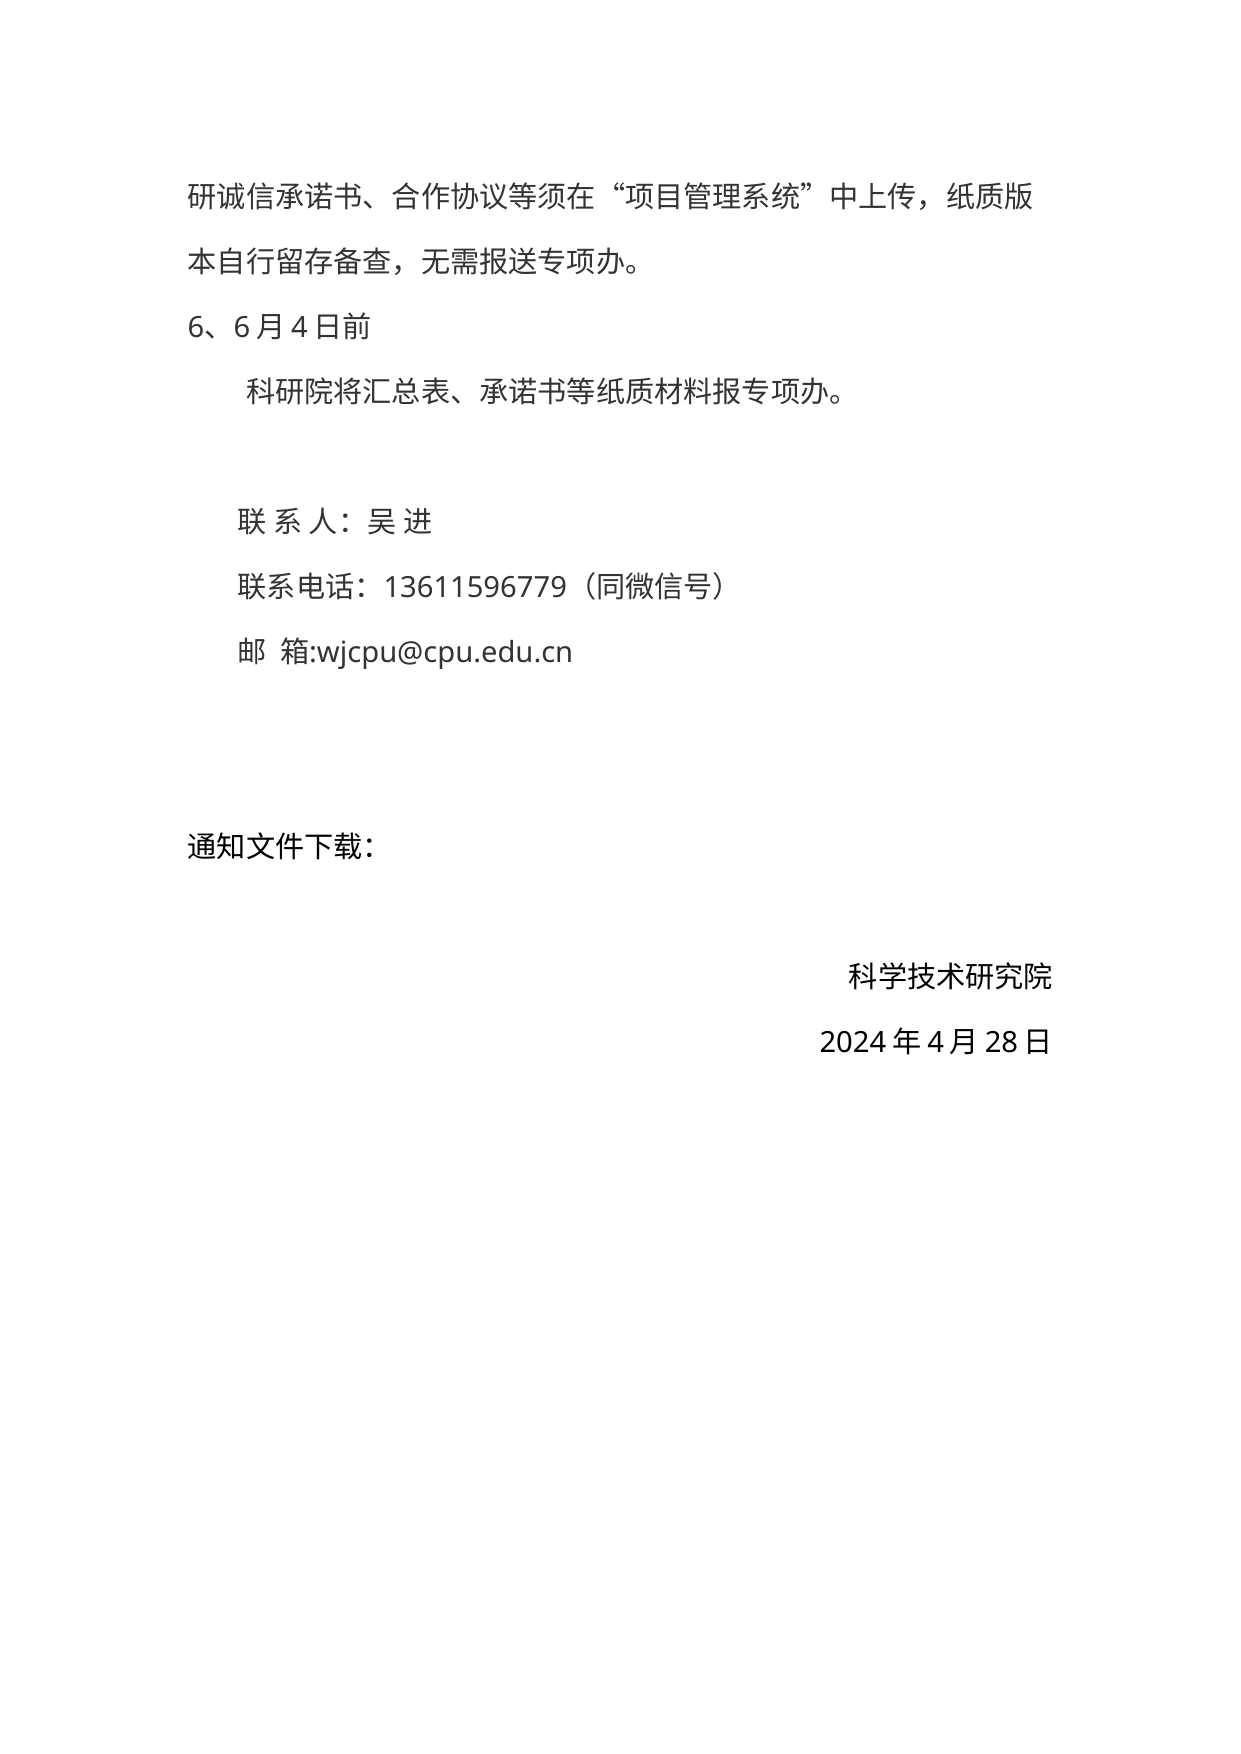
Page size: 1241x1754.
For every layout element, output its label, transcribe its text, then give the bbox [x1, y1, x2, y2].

text 科研院将汇总表、承诺书等纸质材料报专项办。 [187, 357, 1053, 422]
text 联系电话：13611596779（同微信号） [187, 552, 1053, 617]
text 2024年4月28日 [187, 1007, 1053, 1072]
text 科学技术研究院 [187, 942, 1053, 1007]
text 邮 箱:wjcpu@cpu.edu.cn [187, 617, 1053, 682]
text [187, 162, 1053, 292]
text 6、6月4日前 [187, 292, 1053, 357]
text 联 系 人：吴 进 [187, 487, 1053, 552]
text 通知文件下载： [187, 812, 1053, 877]
